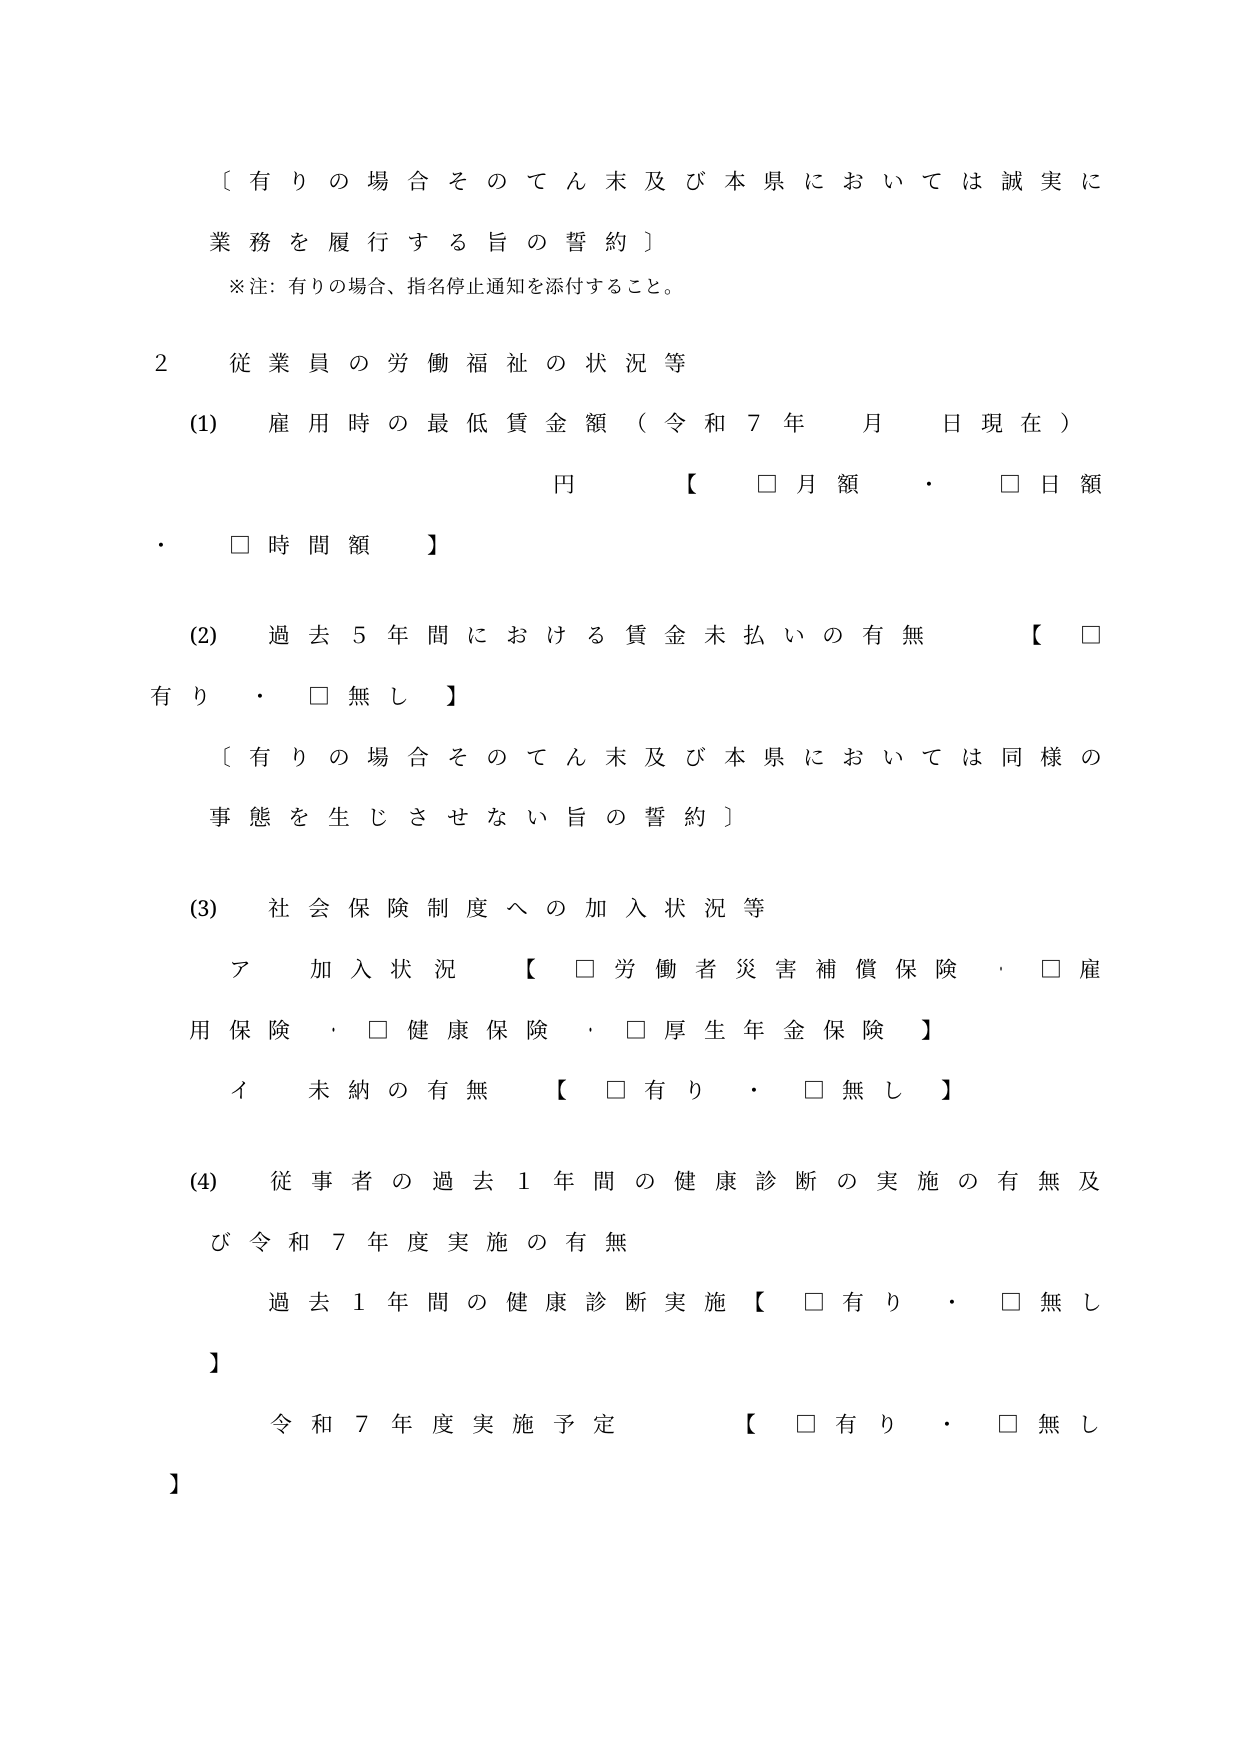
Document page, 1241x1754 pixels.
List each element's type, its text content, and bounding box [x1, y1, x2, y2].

list (3) 社会保険制度への加入状況等 [150, 877, 1120, 938]
text 〔有りの場合そのてん末及び本県においては同様の事態を生じさせない旨の誓約〕 [206, 725, 1120, 847]
text ア 加入状況 【 □労働者災害補償保険 ・ □雇用保険 ・ □健康保険 ・ □厚生年金保険 】 [172, 938, 1120, 1059]
list (1) 雇用時の最低賃金額（令和７年 月 日現在） [150, 392, 1120, 453]
text 〔有りの場合そのてん末及び本県においては誠実に業務を履行する旨の誓約〕 [206, 149, 1120, 271]
text 過去１年間の健康診断実施【 □有り ・ □無し 】 [172, 1271, 1120, 1392]
text ※注：有りの場合、指名停止通知を添付すること。 [206, 271, 1120, 301]
text ２ 従業員の労働福祉の状況等 [150, 331, 1120, 392]
text 令和７年度実施予定 【 □有り ・ □無し 】 [150, 1392, 1120, 1513]
list (2) 過去５年間における賃金未払いの有無 【 □有り ・ □無し 】 [150, 604, 1120, 725]
text (4) 従事者の過去１年間の健康診断の実施の有無及び令和７年度実施の有無 [172, 1150, 1120, 1271]
text イ 未納の有無 【 □有り ・ □無し 】 [150, 1059, 1120, 1119]
text 円 【 □月額 ・ □日額 ・ □時間額 】 [150, 453, 1120, 574]
